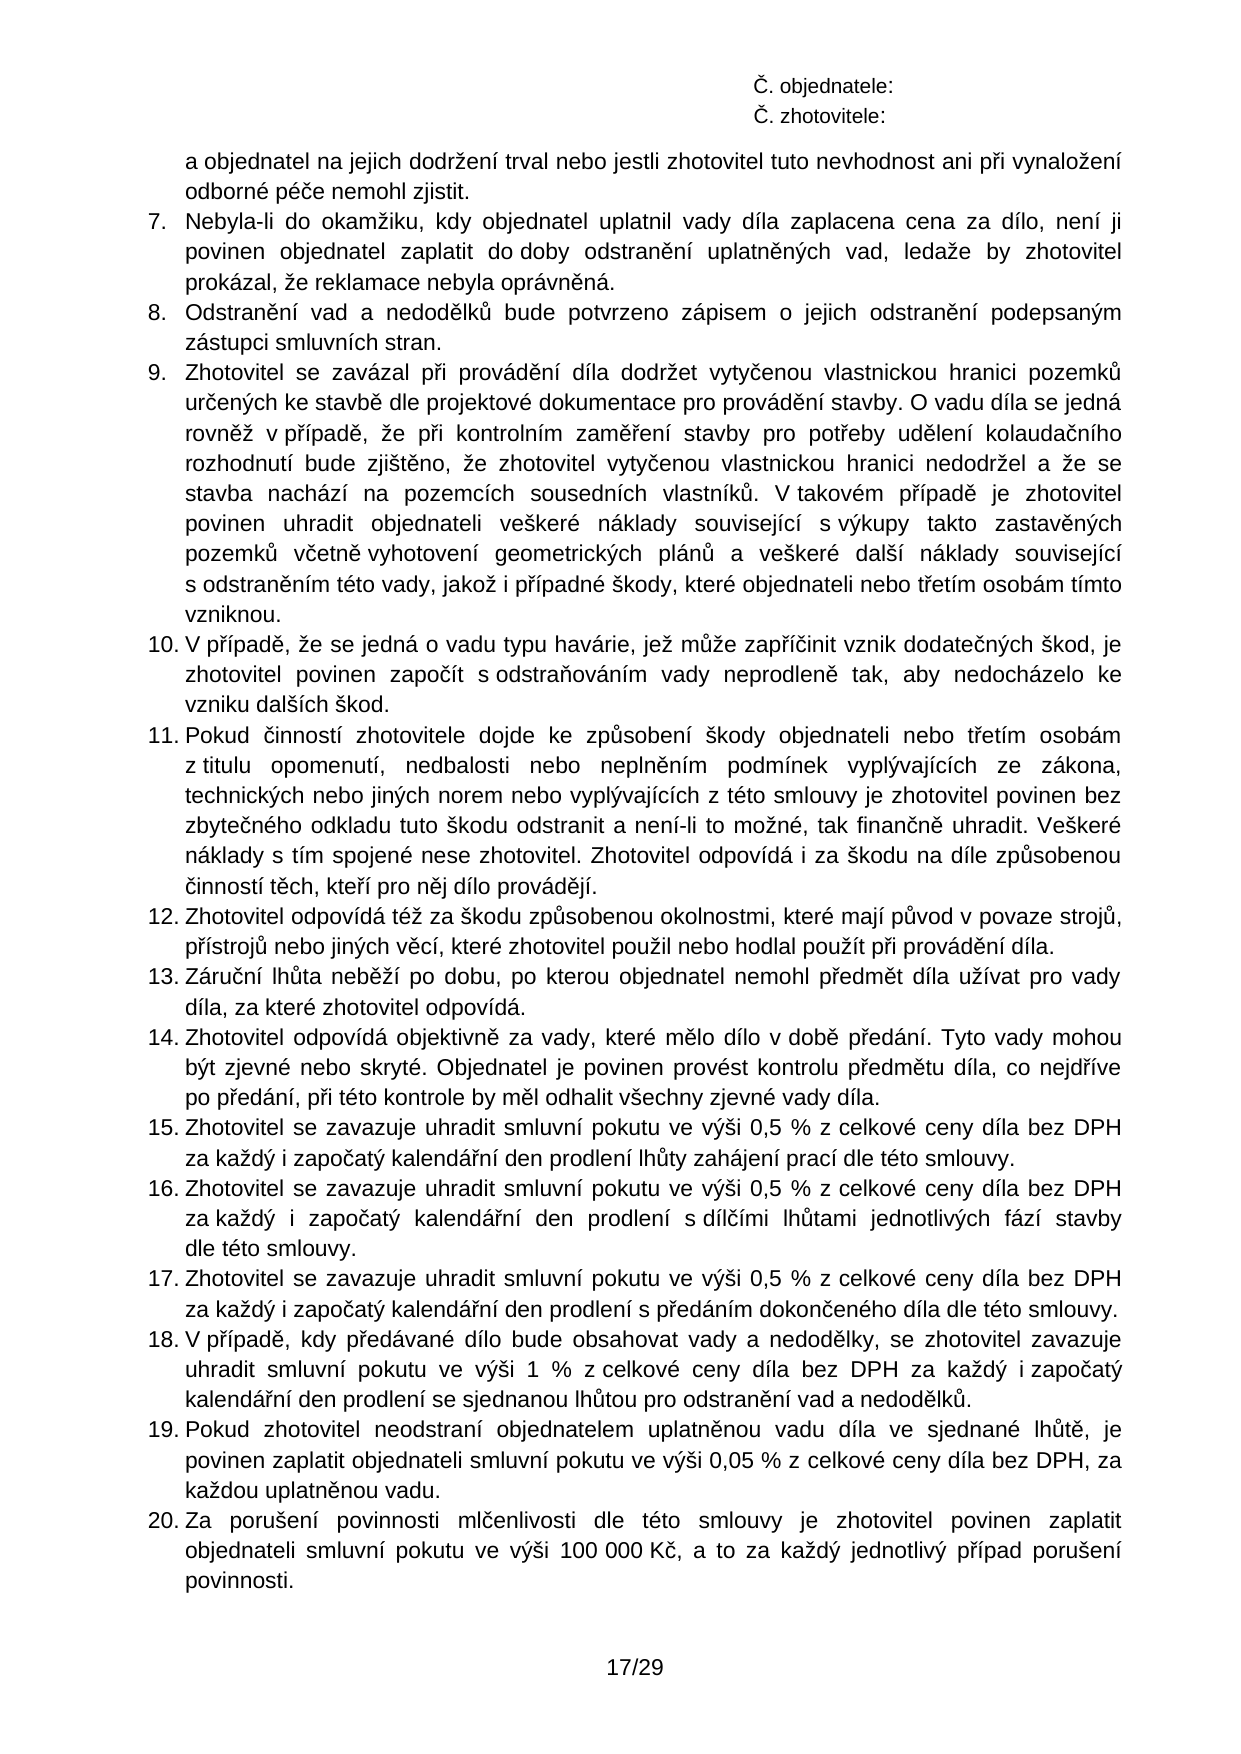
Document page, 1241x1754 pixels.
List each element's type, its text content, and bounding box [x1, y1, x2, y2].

list Nebyla-li do okamžiku, kdy objednatel uplatnil vady díla zaplacena cena za dílo, není ji povinen objednatel zaplatit do doby odstranění uplatněných vad, ledaže by zhotovitel prokázal, že reklamace nebyla oprávněná. [148, 208, 1122, 295]
list Zhotovitel se zavazuje uhradit smluvní pokutu ve výši 0,5 % z celkové ceny díla bez DPH za každý i započatý kalendářní den prodlení s předáním dokončeného díla dle této smlouvy. [148, 1265, 1122, 1322]
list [148, 148, 1122, 204]
list Zhotovitel se zavazuje uhradit smluvní pokutu ve výši 0,5 % z celkové ceny díla bez DPH za každý i započatý kalendářní den prodlení s dílčími lhůtami jednotlivých fází stavby dle této smlouvy. [148, 1175, 1122, 1261]
list Záruční lhůta neběží po dobu, po kterou objednatel nemohl předmět díla užívat pro vady díla, za které zhotovitel odpovídá. [148, 963, 1122, 1020]
list Zhotovitel se zavázal při provádění díla dodržet vytyčenou vlastnickou hranici pozemků určených ke stavbě dle projektové dokumentace pro provádění stavby. O vadu díla se jedná rovněž v případě, že při kontrolním zaměření stavby pro potřeby udělení kolaudačního rozhodnutí bude zjištěno, že zhotovitel vytyčenou vlastnickou hranici nedodržel a že se stavba nachází na pozemcích sousedních vlastníků. V takovém případě je zhotovitel povinen uhradit objednateli veškeré náklady související s výkupy takto zastavěných pozemků včetně vyhotovení geometrických plánů a veškeré další náklady související s odstraněním této vady, jakož i případné škody, které objednateli nebo třetím osobám tímto vzniknou. [148, 359, 1122, 627]
list V případě, kdy předávané dílo bude obsahovat vady a nedodělky, se zhotovitel zavazuje uhradit smluvní pokutu ve výši 1 % z celkové ceny díla bez DPH za každý i započatý kalendářní den prodlení se sjednanou lhůtou pro odstranění vad a nedodělků. [148, 1326, 1122, 1412]
list V případě, že se jedná o vadu typu havárie, jež může zapříčinit vznik dodatečných škod, je zhotovitel povinen započít s odstraňováním vady neprodleně tak, aby nedocházelo ke vzniku dalších škod. [148, 631, 1122, 718]
list Za porušení povinnosti mlčenlivosti dle této smlouvy je zhotovitel povinen zaplatit objednateli smluvní pokutu ve výši 100 000 Kč, a to za každý jednotlivý případ porušení povinnosti. [148, 1507, 1122, 1594]
list Pokud zhotovitel neodstraní objednatelem uplatněnou vadu díla ve sjednané lhůtě, je povinen zaplatit objednateli smluvní pokutu ve výši 0,05 % z celkové ceny díla bez DPH, za každou uplatněnou vadu. [148, 1416, 1122, 1503]
list Odstranění vad a nedodělků bude potvrzeno zápisem o jejich odstranění podepsaným zástupci smluvních stran. [148, 299, 1122, 355]
list Zhotovitel odpovídá též za škodu způsobenou okolnostmi, které mají původ v povaze strojů, přístrojů nebo jiných věcí, které zhotovitel použil nebo hodlal použít při provádění díla. [148, 903, 1122, 959]
list Pokud činností zhotovitele dojde ke způsobení škody objednateli nebo třetím osobám z titulu opomenutí, nedbalosti nebo neplněním podmínek vyplývajících ze zákona, technických nebo jiných norem nebo vyplývajících z této smlouvy je zhotovitel povinen bez zbytečného odkladu tuto škodu odstranit a není-li to možné, tak finančně uhradit. Veškeré náklady s tím spojené nese zhotovitel. Zhotovitel odpovídá i za škodu na díle způsobenou činností těch, kteří pro něj dílo provádějí. [148, 722, 1122, 899]
list Zhotovitel odpovídá objektivně za vady, které mělo dílo v době předání. Tyto vady mohou být zjevné nebo skryté. Objednatel je povinen provést kontrolu předmětu díla, co nejdříve po předání, při této kontrole by měl odhalit všechny zjevné vady díla. [148, 1024, 1122, 1110]
list Zhotovitel se zavazuje uhradit smluvní pokutu ve výši 0,5 % z celkové ceny díla bez DPH za každý i započatý kalendářní den prodlení lhůty zahájení prací dle této smlouvy. [148, 1114, 1122, 1171]
